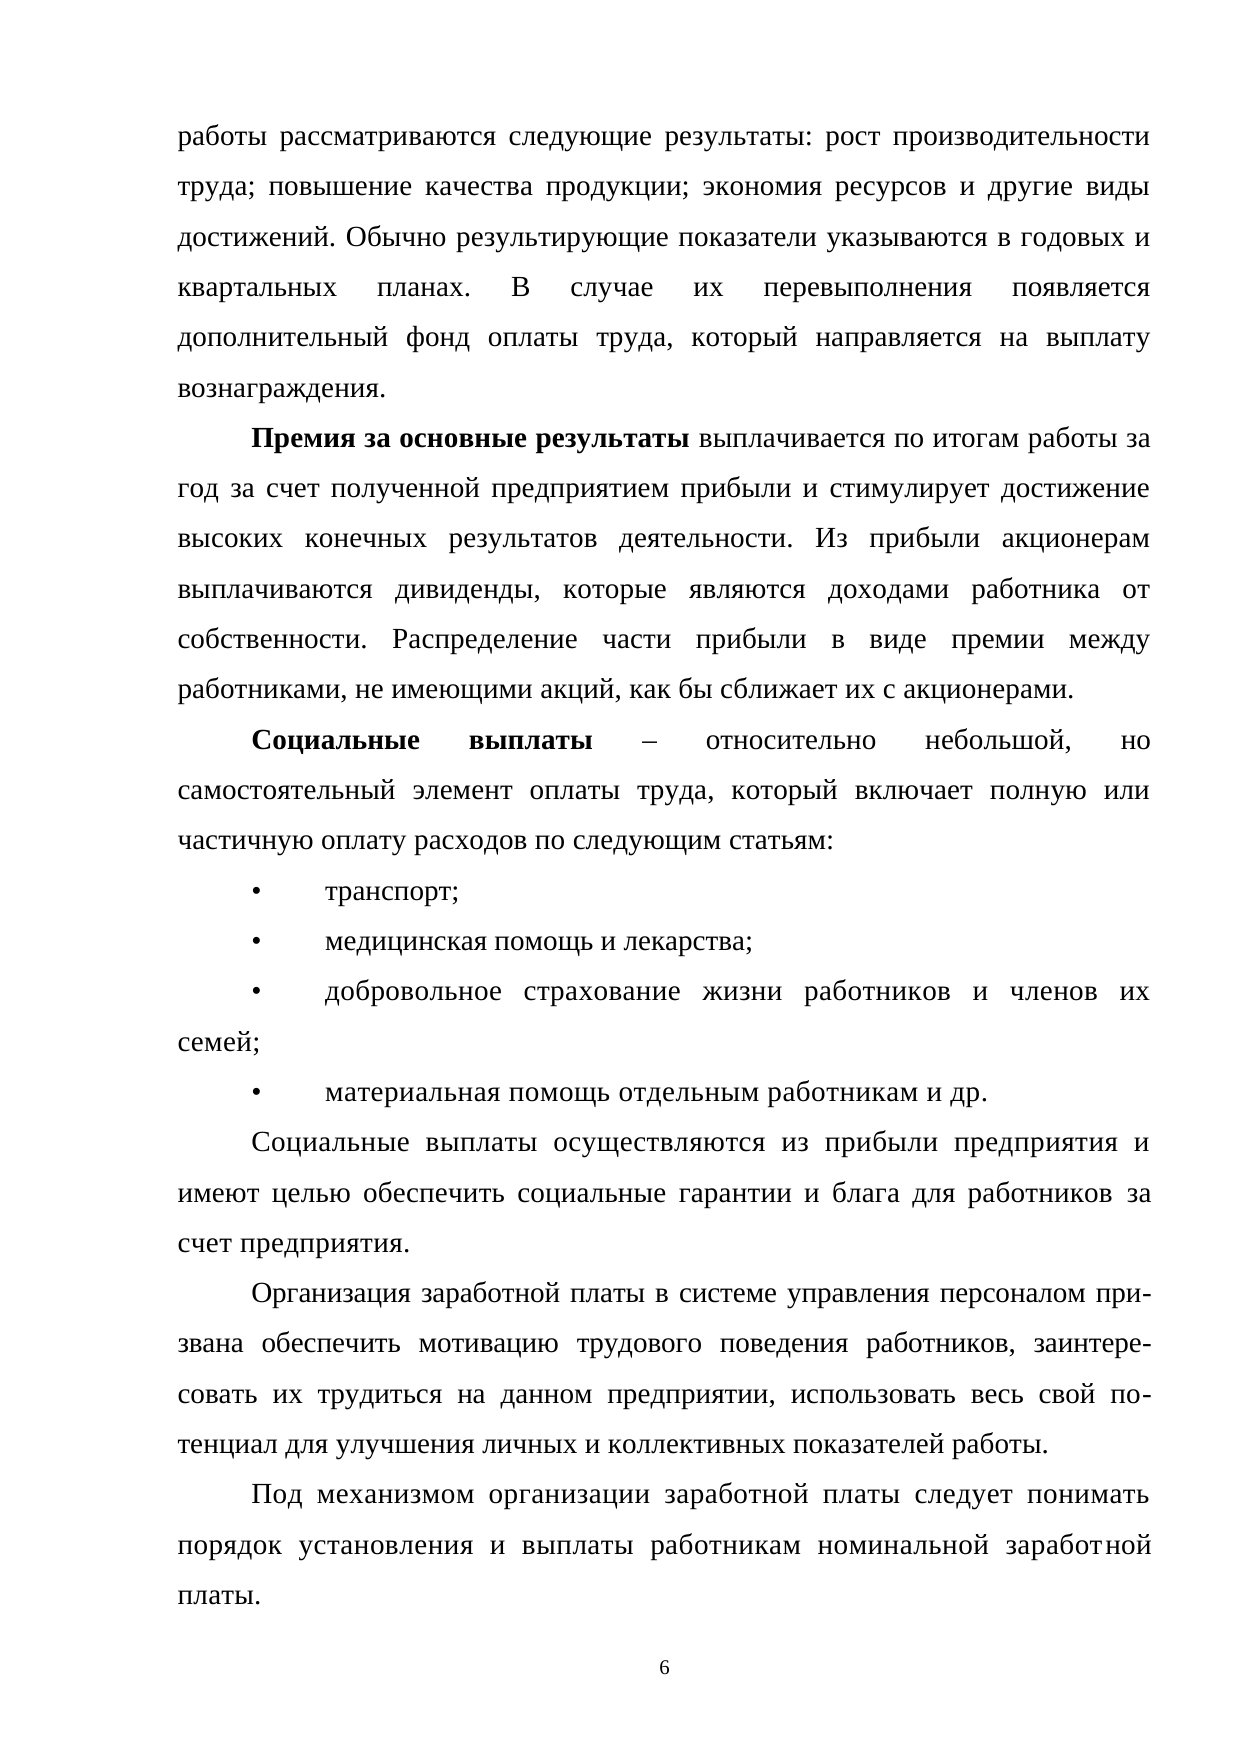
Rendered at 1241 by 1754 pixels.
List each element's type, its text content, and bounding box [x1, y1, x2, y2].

list добровольное страхование жизни работников и членов их семей; [177, 973, 1152, 1057]
text Социальные выплаты – относительно небольшой, но самостоятельный элемент оплаты труда, который включает полную или частичную оплату расходов по следующим статьям: [177, 722, 1152, 856]
list медицинская помощь и лекарства; [177, 923, 1152, 957]
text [177, 118, 1152, 403]
text Организация заработной платы в системе управления персоналом призвана обеспечить мотивацию трудового поведения работников, заинтересовать их трудиться на данном предприятии, использовать весь свой потенциал для улучшения личных и коллективных показателей работы. [177, 1275, 1152, 1460]
list материальная помощь отдельным работникам и др. [177, 1074, 1152, 1108]
list транспорт; [177, 873, 1152, 906]
text Социальные выплаты осуществляются из прибыли предприятия и имеют целью обеспечить социальные гарантии и блага для работников за счет предприятия. [177, 1124, 1152, 1258]
text Премия за основные результаты выплачивается по итогам работы за год за счет полученной предприятием прибыли и стимулирует достижение высоких конечных результатов деятельности. Из прибыли акционерам выплачиваются дивиденды, которые являются доходами работника от собственности. Распределение части прибыли в виде премии между работниками, не имеющими акций, как бы сближает их с акционерами. [177, 420, 1152, 705]
text Под механизмом организации заработной платы следует понимать порядок установления и выплаты работникам номинальной заработной платы. [177, 1477, 1152, 1611]
